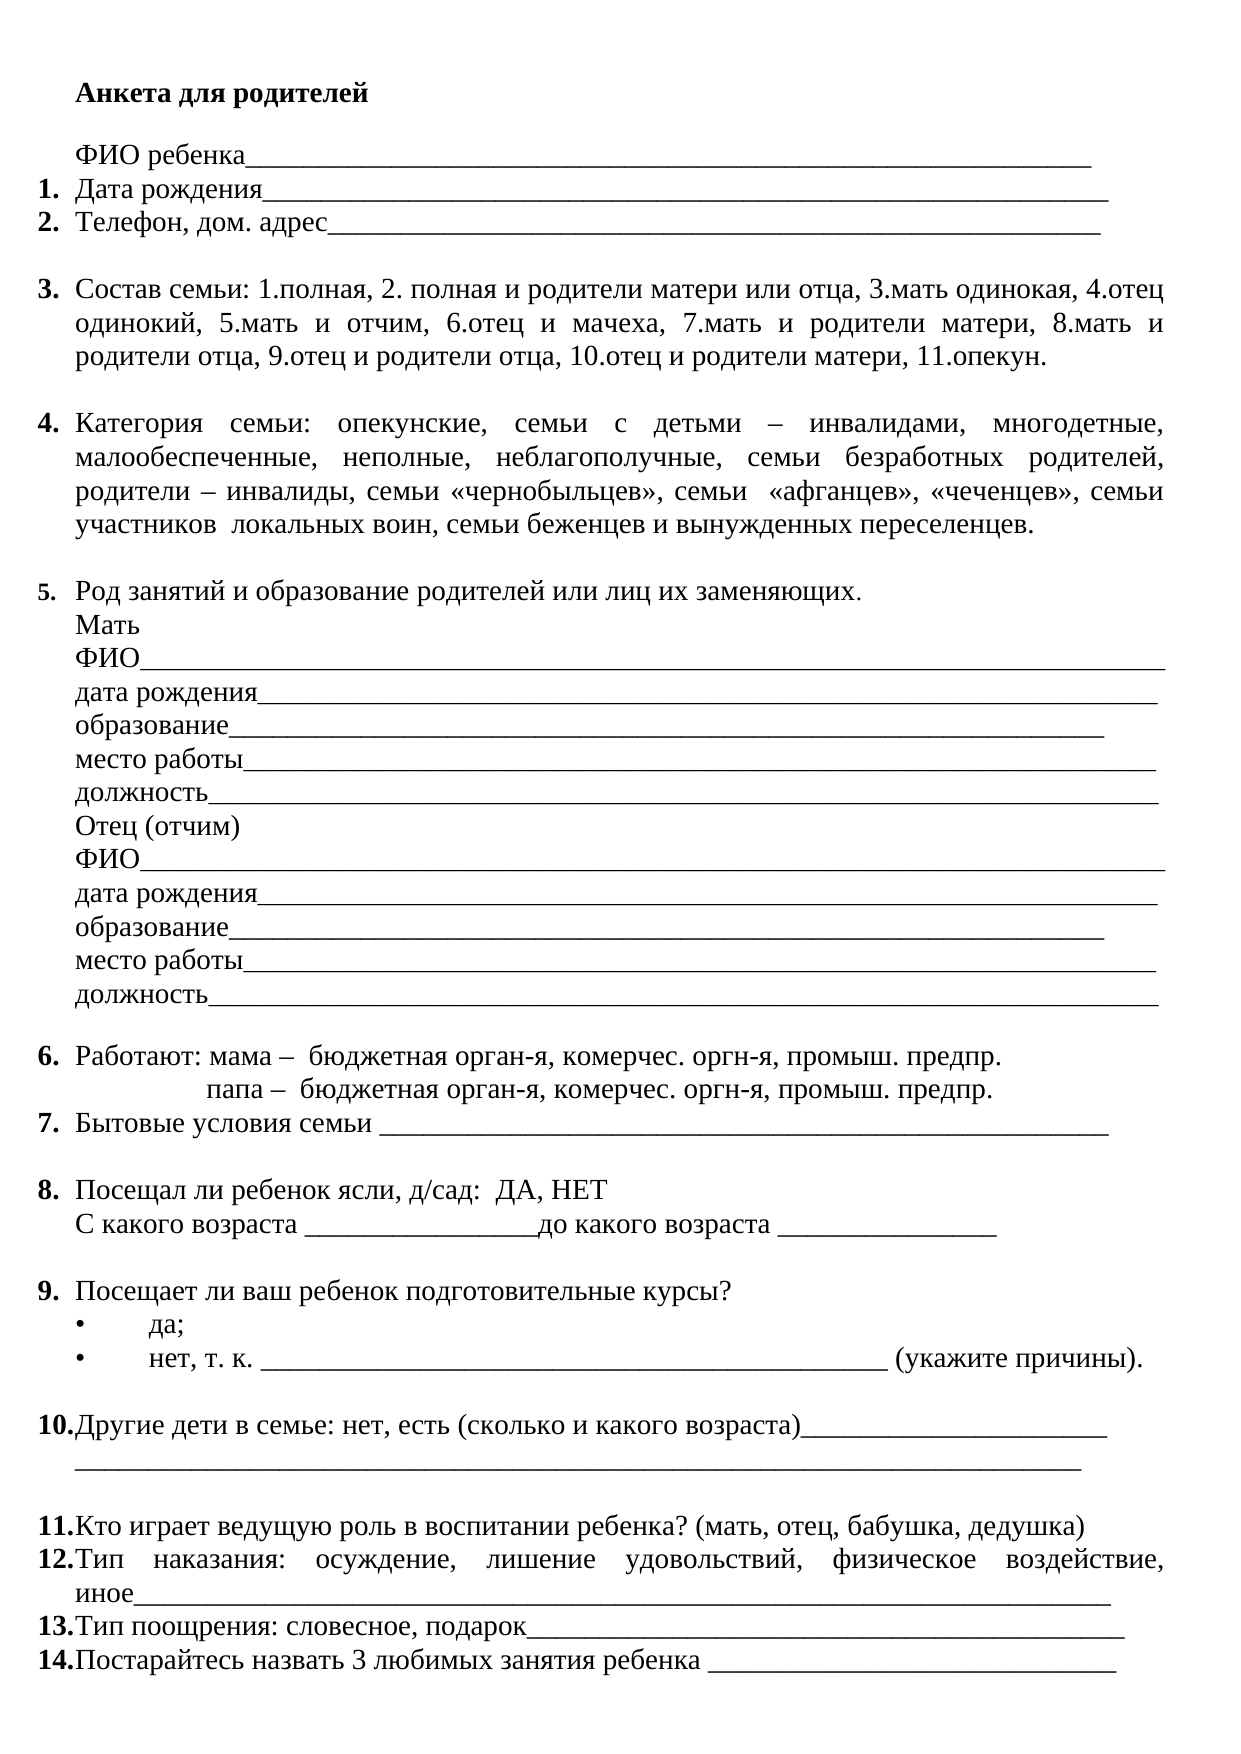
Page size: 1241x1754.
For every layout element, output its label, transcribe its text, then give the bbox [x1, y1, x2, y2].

list Работают: мама – бюджетная орган-я, комерчес. оргн-я, промыш. предпр. [37, 1038, 1165, 1072]
subtitle Анкета для родителей [75, 75, 1165, 108]
list Другие дети в семье: нет, есть (сколько и какого возраста)_____________________ [37, 1407, 1165, 1441]
text ФИО__________________________________________________________________________________ [75, 640, 1165, 674]
text папа – бюджетная орган-я, комерчес. оргн-я, промыш. предпр. [75, 1072, 1165, 1105]
list Состав семьи: 1.полная, 2. полная и родители матери или отца, 3.мать одинокая, 4.отец одинокий, 5.мать и отчим, 6.отец и мачеха, 7.мать и родители матери, 8.мать и родители отца, 9.отец и родители отца, 10.отец и родители матери, 11.опекун. [37, 271, 1165, 372]
subtitle ФИО ребенка__________________________________________________________ [75, 137, 1165, 171]
text • да; [75, 1306, 1165, 1340]
text место работы_________________________________________________________________________ [75, 942, 1165, 976]
list Тип наказания: осуждение, лишение удовольствий, физическое воздействие, иное___________________________________________________________________ [37, 1541, 1165, 1608]
text ФИО__________________________________________________________________________________ [75, 842, 1165, 875]
text Мать [75, 607, 1165, 640]
text _____________________________________________________________________ [75, 1441, 1165, 1474]
list Кто играет ведущую роль в воспитании ребенка? (мать, отец, бабушка, дедушка) [37, 1508, 1165, 1541]
text место работы_________________________________________________________________________ [75, 741, 1165, 774]
list Тип поощрения: словесное, подарок_________________________________________ [37, 1608, 1165, 1642]
text образование____________________________________________________________ [75, 707, 1165, 741]
text С какого возраста ________________до какого возраста _______________ [75, 1206, 1165, 1239]
text должность____________________________________________________________________________ [75, 774, 1165, 808]
list Постарайтесь назвать 3 любимых занятия ребенка ____________________________ [37, 1642, 1165, 1675]
list Род занятий и образование родителей или лиц их заменяющих. [37, 573, 1165, 607]
text дата рождения________________________________________________________________________ [75, 875, 1165, 909]
text • нет, т. к. ___________________________________________ (укажите причины). [75, 1340, 1165, 1373]
list Категория семьи: опекунские, семьи с детьми – инвалидами, многодетные, малообеспеченные, неполные, неблагополучные, семьи безработных родителей, родители – инвалиды, семьи «чернобыльцев», семьи «афганцев», «чеченцев», семьи участников локальных воин, семьи беженцев и вынужденных переселенцев. [37, 406, 1165, 540]
list Бытовые условия семьи __________________________________________________ [37, 1105, 1165, 1139]
text образование____________________________________________________________ [75, 909, 1165, 942]
list Дата рождения__________________________________________________________ [37, 171, 1165, 204]
text должность____________________________________________________________________________ [75, 976, 1165, 1009]
list Посещает ли ваш ребенок подготовительные курсы? [37, 1273, 1165, 1306]
text дата рождения________________________________________________________________________ [75, 674, 1165, 707]
text Отец (отчим) [75, 808, 1165, 842]
list Посещал ли ребенок ясли, д/сад: ДА, НЕТ [37, 1172, 1165, 1206]
list Телефон, дом. адрес_____________________________________________________ [37, 204, 1165, 238]
